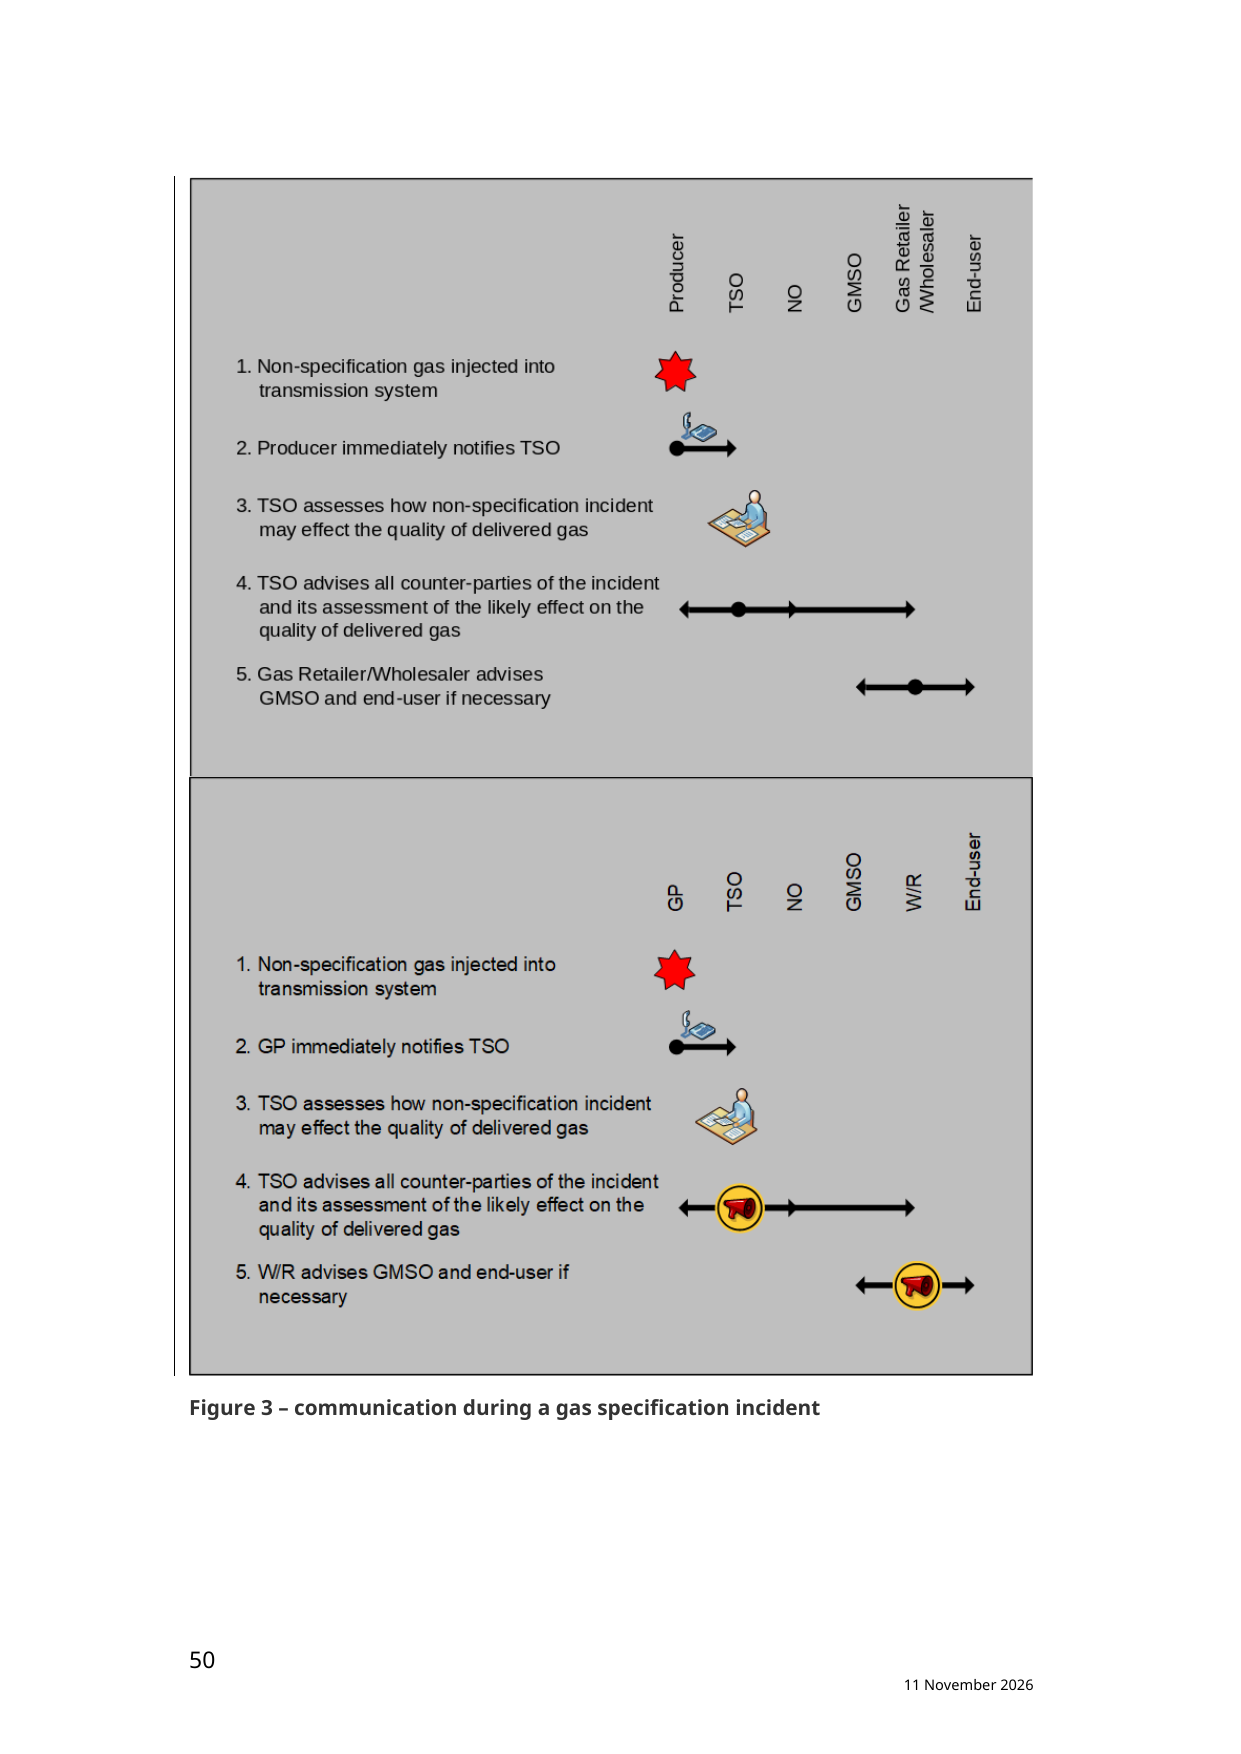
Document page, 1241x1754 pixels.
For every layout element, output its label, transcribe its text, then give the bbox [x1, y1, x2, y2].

picture [188, 776, 1034, 1376]
text Figure 3 – communication during a gas specification incident [189, 1393, 1033, 1422]
